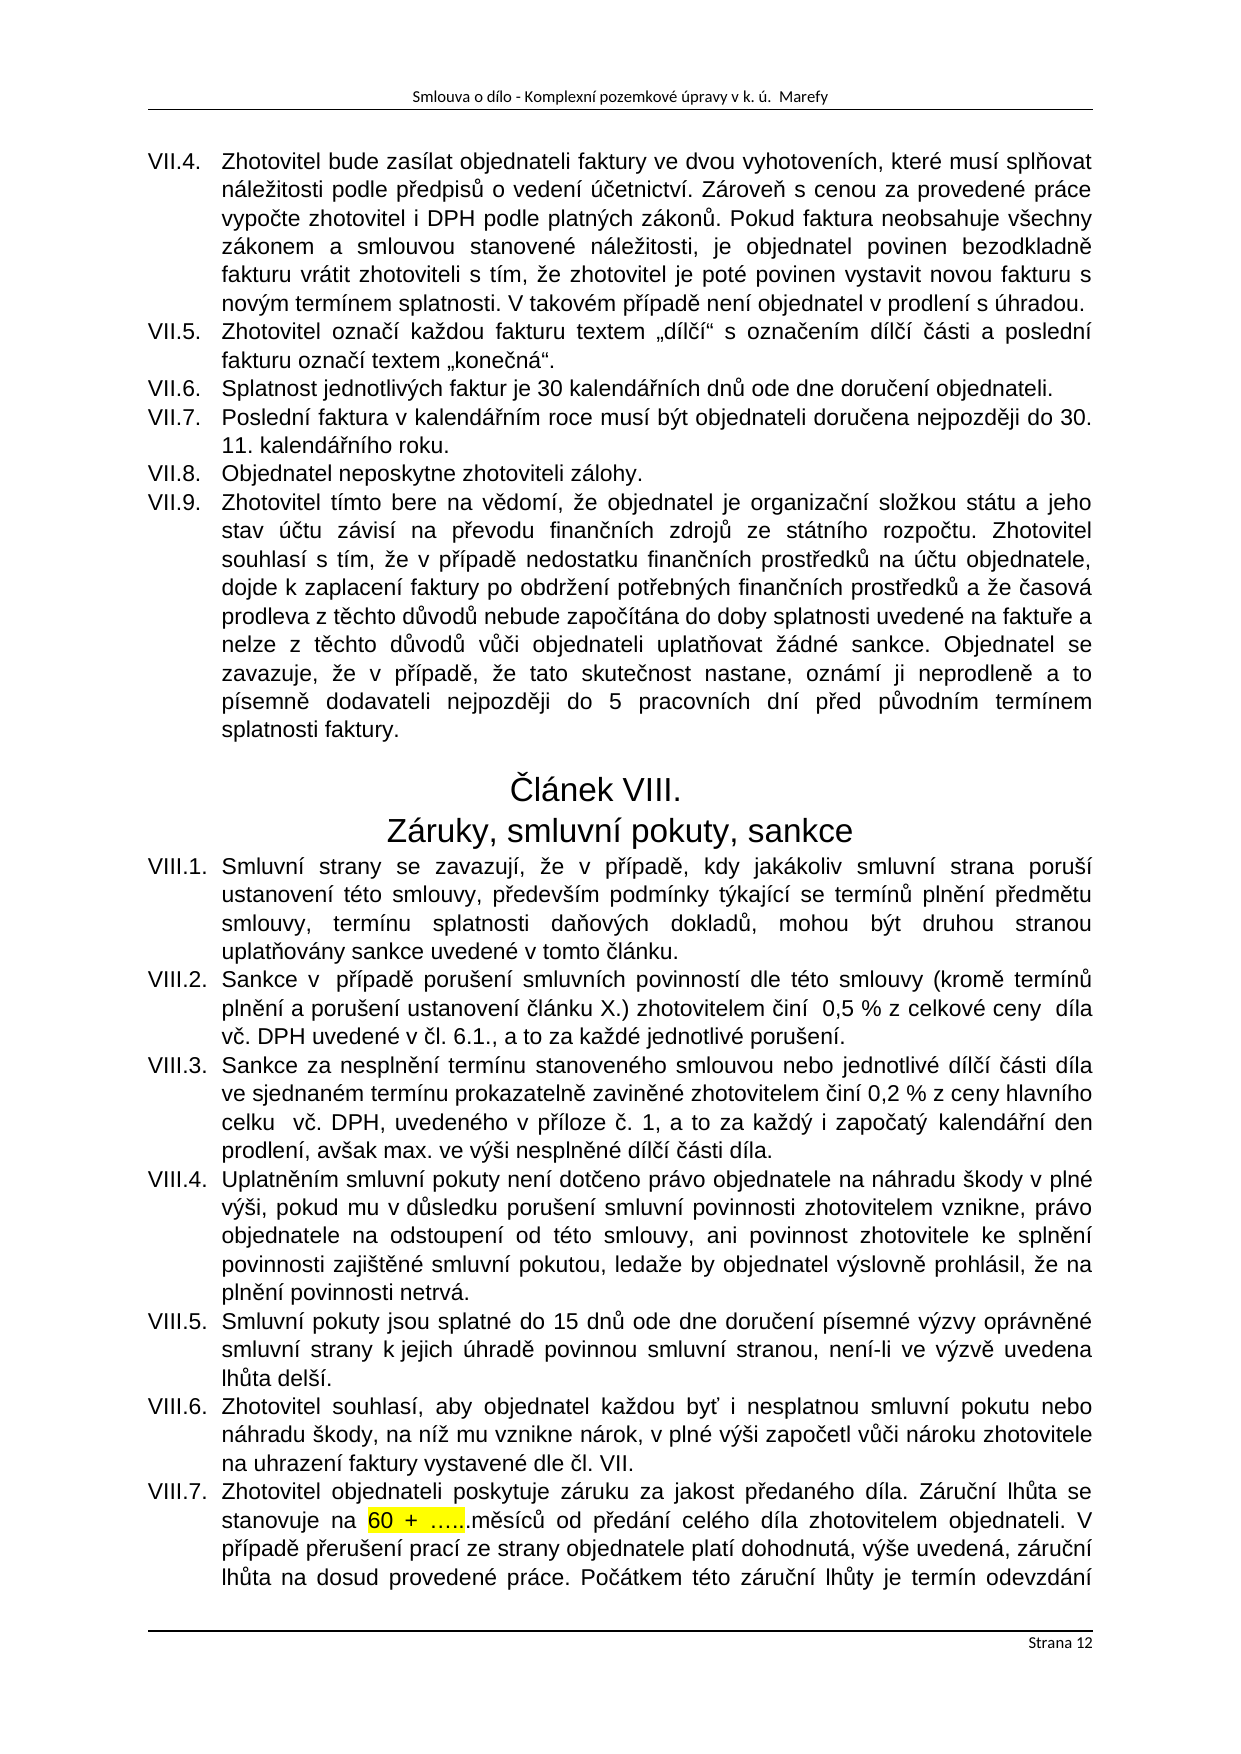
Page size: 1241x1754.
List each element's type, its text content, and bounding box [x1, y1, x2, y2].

list Smluvní pokuty jsou splatné do 15 dnů ode dne doručení písemné výzvy oprávněné smluvní strany k jejich úhradě povinnou smluvní stranou, není-li ve výzvě uvedena lhůta delší. [148, 1308, 1093, 1391]
list Zhotovitel tímto bere na vědomí, že objednatel je organizační složkou státu a jeho stav účtu závisí na převodu finančních zdrojů ze státního rozpočtu. Zhotovitel souhlasí s tím, že v případě nedostatku finančních prostředků na účtu objednatele, dojde k zaplacení faktury po obdržení potřebných finančních prostředků a že časová prodleva z těchto důvodů nebude započítána do doby splatnosti uvedené na faktuře a nelze z těchto důvodů vůči objednateli uplatňovat žádné sankce. Objednatel se zavazuje, že v případě, že tato skutečnost nastane, oznámí ji neprodleně a to písemně dodavateli nejpozději do 5 pracovních dní před původním termínem splatnosti faktury. [148, 489, 1093, 743]
list Smluvní strany se zavazují, že v případě, kdy jakákoliv smluvní strana poruší ustanovení této smlouvy, především podmínky týkající se termínů plnění předmětu smlouvy, termínu splatnosti daňových dokladů, mohou být druhou stranou uplatňovány sankce uvedené v tomto článku. [148, 853, 1093, 964]
list Zhotovitel označí každou fakturu textem „dílčí“ s označením dílčí části a poslední fakturu označí textem „konečná“. [148, 318, 1093, 373]
list Poslední faktura v kalendářním roce musí být objednateli doručena nejpozději do 30. 11. kalendářního roku. [148, 403, 1093, 458]
list Objednatel neposkytne zhotoviteli zálohy. [148, 460, 1093, 487]
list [148, 1478, 1093, 1590]
list Sankce za nesplnění termínu stanoveného smlouvou nebo jednotlivé dílčí části díla ve sjednaném termínu prokazatelně zaviněné zhotovitelem činí 0,2 % z ceny hlavního celku vč. DPH, uvedeného v příloze č. 1, a to za každý i započatý kalendářní den prodlení, avšak max. ve výši nesplněné dílčí části díla. [148, 1052, 1093, 1163]
list Zhotovitel bude zasílat objednateli faktury ve dvou vyhotoveních, které musí splňovat náležitosti podle předpisů o vedení účetnictví. Zároveň s cenou za provedené práce vypočte zhotovitel i DPH podle platných zákonů. Pokud faktura neobsahuje všechny zákonem a smlouvou stanovené náležitosti, je objednatel povinen bezodkladně fakturu vrátit zhotoviteli s tím, že zhotovitel je poté povinen vystavit novou fakturu s novým termínem splatnosti. V takovém případě není objednatel v prodlení s úhradou. [148, 148, 1093, 316]
subtitle Záruky, smluvní pokuty, sankce [148, 770, 1093, 850]
list Zhotovitel souhlasí, aby objednatel každou byť i nesplatnou smluvní pokutu nebo náhradu škody, na níž mu vznikne nárok, v plné výši započetl vůči nároku zhotovitele na uhrazení faktury vystavené dle čl. VII. [148, 1393, 1093, 1476]
list Uplatněním smluvní pokuty není dotčeno právo objednatele na náhradu škody v plné výši, pokud mu v důsledku porušení smluvní povinnosti zhotovitelem vznikne, právo objednatele na odstoupení od této smlouvy, ani povinnost zhotovitele ke splnění povinnosti zajištěné smluvní pokutou, ledaže by objednatel výslovně prohlásil, že na plnění povinnosti netrvá. [148, 1166, 1093, 1306]
list Splatnost jednotlivých faktur je 30 kalendářních dnů ode dne doručení objednateli. [148, 375, 1093, 401]
list Sankce v případě porušení smluvních povinností dle této smlouvy (kromě termínů plnění a porušení ustanovení článku X.) zhotovitelem činí 0,5 % z celkové ceny díla vč. DPH uvedené v čl. 6.1., a to za každé jednotlivé porušení. [148, 966, 1093, 1050]
